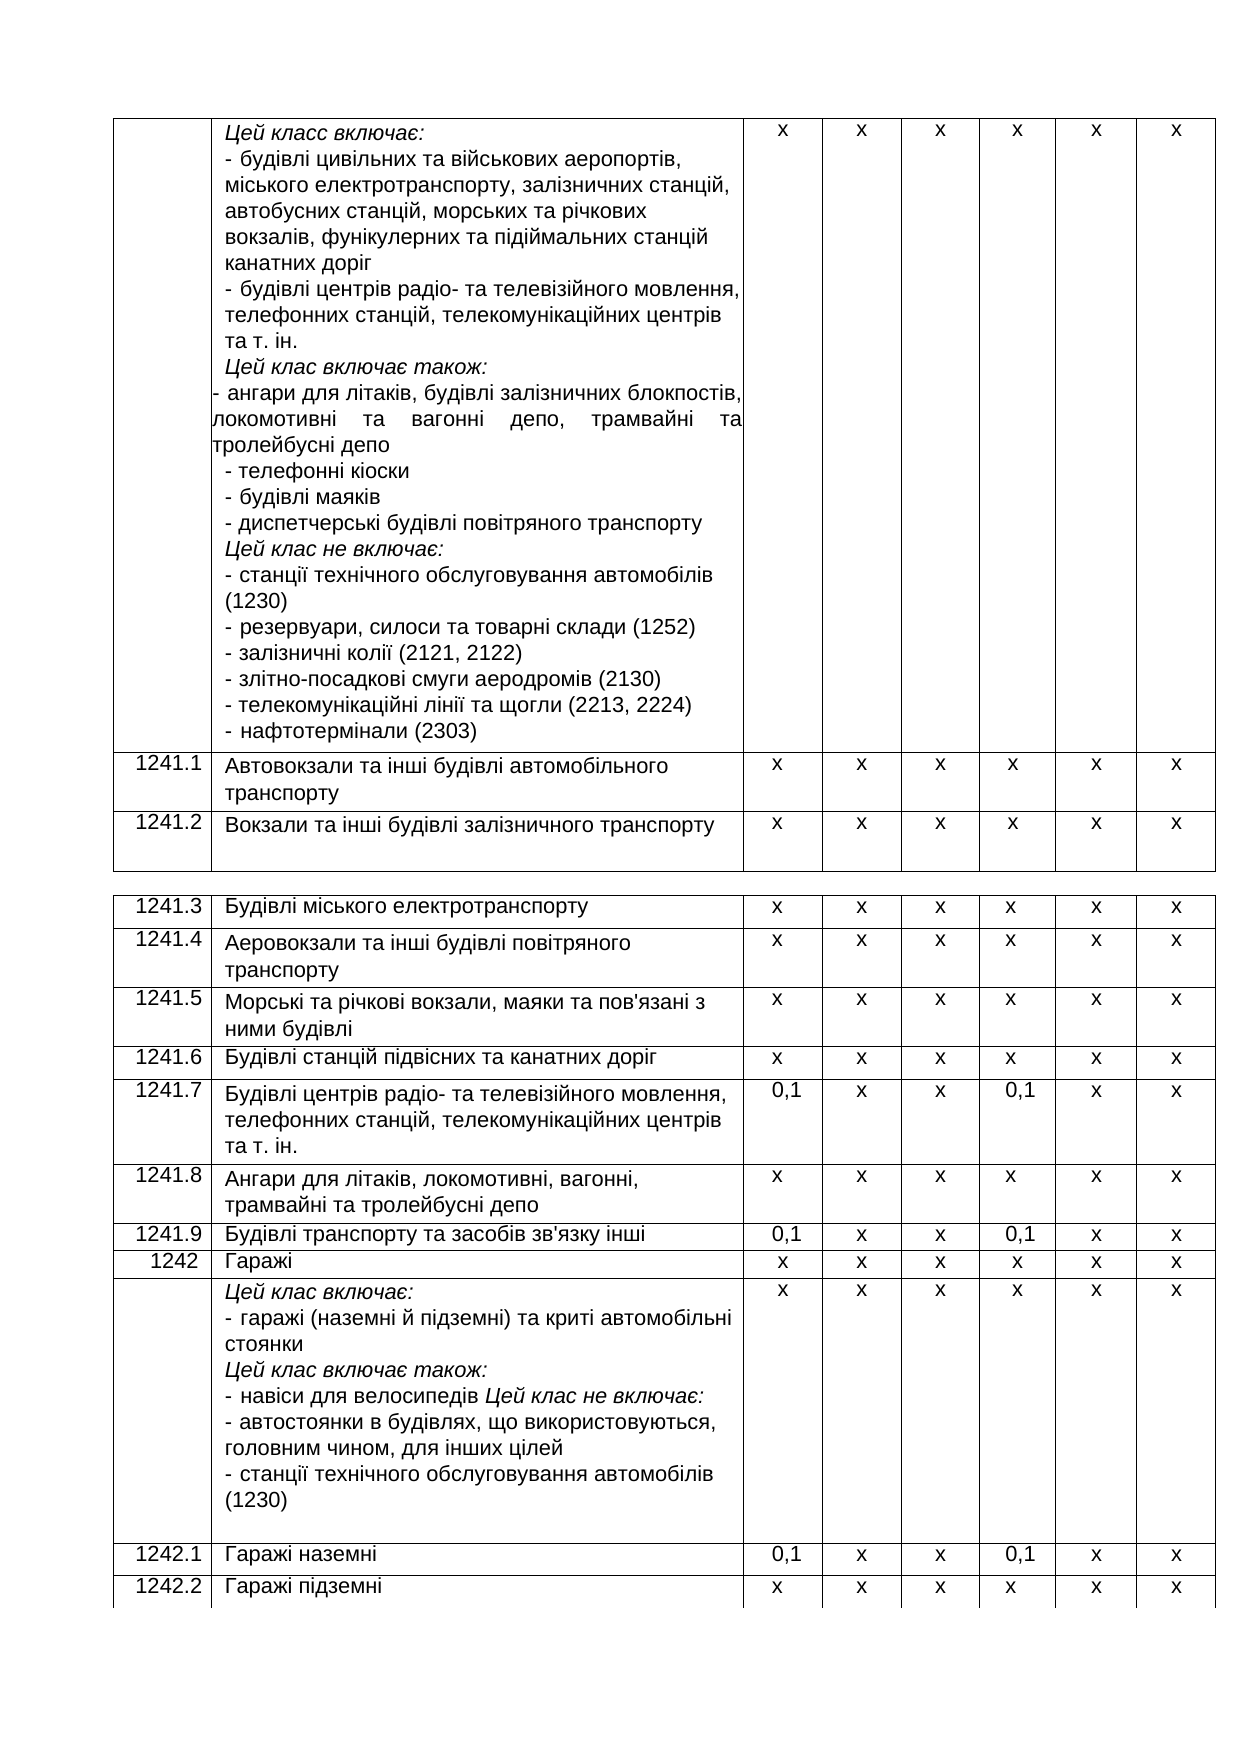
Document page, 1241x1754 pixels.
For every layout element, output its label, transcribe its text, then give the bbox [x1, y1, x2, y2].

table_cell х [1137, 1576, 1215, 1608]
table_cell х [980, 1279, 1055, 1543]
table_cell х [1056, 988, 1136, 1046]
table_cell 1241.7 [114, 1080, 211, 1164]
table_cell х [980, 929, 1055, 987]
table_cell х [823, 1576, 901, 1608]
table_cell х [902, 1576, 979, 1608]
table_cell х [1056, 1544, 1136, 1575]
table_cell 1242.1 [114, 1544, 211, 1575]
table_cell 1241.5 [114, 988, 211, 1046]
table_cell 0,1 [744, 1544, 822, 1575]
table_cell х [744, 1279, 822, 1543]
table_cell 1241.8 [114, 1165, 211, 1223]
table_cell х [823, 1047, 901, 1079]
table_cell х [823, 1165, 901, 1223]
table_cell х [1137, 812, 1215, 871]
table_header х [902, 896, 979, 928]
table_cell х [902, 1080, 979, 1164]
table_cell Будівлі станцій підвісних та канатних доріг [212, 1047, 743, 1079]
table_cell х [1137, 988, 1215, 1046]
table_cell Гаражі [212, 1251, 743, 1278]
table_cell х [980, 1047, 1055, 1079]
table_header х [744, 896, 822, 928]
table_cell 0,1 [980, 1544, 1055, 1575]
table_header х [980, 896, 1055, 928]
table_cell Гаражі підземні [212, 1576, 743, 1608]
table_cell х [902, 1544, 979, 1575]
table_cell х [902, 1279, 979, 1543]
table_cell Гаражі наземні [212, 1544, 743, 1575]
table_cell х [1056, 1576, 1136, 1608]
table_cell х [823, 1544, 901, 1575]
table_cell х [1137, 1047, 1215, 1079]
table_cell х [1137, 1279, 1215, 1543]
table_cell Аеровокзали та інші будівлі повітряного транспорту [212, 929, 743, 987]
table_cell 1241.2 [114, 812, 211, 871]
table_cell [114, 119, 211, 752]
table_cell х [1056, 1279, 1136, 1543]
table_cell х [1137, 1080, 1215, 1164]
table_cell х [744, 753, 822, 811]
table_cell Цей класс включає: будівлі цивільних та військових аеропортів, міського електротранспорту, залізничних станцій, автобусних станцій, морських та річкових вокзалів, фунікулерних та підіймальних станцій канатних доріг будівлі центрів радіо- та телевізійного мовлення, телефонних станцій, телекомунікаційних центрів та т. ін. Цей клас включає також: ангари для літаків, будівлі залізничних блокпостів, локомотивні та вагонні депо, трамвайні та тролейбусні депо телефонні кіоски будівлі маяків диспетчерські будівлі повітряного транспорту Цей клас не включає: станції технічного обслуговування автомобілів (1230) резервуари, силоси та товарні склади (1252) залізничні колії (2121, 2122) злітно-посадкові смуги аеродромів (2130) телекомунікаційні лінії та щогли (2213, 2224) нафтотермінали (2303) [212, 119, 743, 752]
table_cell 1241.4 [114, 929, 211, 987]
table_cell х [1137, 1224, 1215, 1250]
table_header х [823, 896, 901, 928]
table_cell Будівлі центрів радіо- та телевізійного мовлення, телефонних станцій, телекомунікаційних центрів та т. ін. [212, 1080, 743, 1164]
table_cell х [744, 812, 822, 871]
table_cell Ангари для літаків, локомотивні, вагонні, трамвайні та тролейбусні депо [212, 1165, 743, 1223]
table_cell х [823, 988, 901, 1046]
table_cell х [902, 1165, 979, 1223]
table_cell х [744, 1047, 822, 1079]
table_cell Вокзали та інші будівлі залізничного транспорту [212, 812, 743, 871]
table_cell Автовокзали та інші будівлі автомобільного транспорту [212, 753, 743, 811]
table_cell х [1137, 1251, 1215, 1278]
table_cell х [1056, 753, 1136, 811]
table_cell х [902, 988, 979, 1046]
table_header Будівлі міського електротранспорту [212, 896, 743, 928]
table_cell х [902, 1224, 979, 1250]
table_cell х [980, 988, 1055, 1046]
table_cell 1241.9 [114, 1224, 211, 1250]
table_cell 1242 [114, 1251, 211, 1278]
table_cell 0,1 [744, 1224, 822, 1250]
table_cell [114, 1279, 211, 1543]
table_cell х [902, 812, 979, 871]
table_cell х [1137, 1165, 1215, 1223]
table_cell 1241.1 [114, 753, 211, 811]
table_cell х [980, 119, 1055, 752]
table_cell Морські та річкові вокзали, маяки та пов'язані з ними будівлі [212, 988, 743, 1046]
table_cell Будівлі транспорту та засобів зв'язку інші [212, 1224, 743, 1250]
table_cell х [980, 1251, 1055, 1278]
table_cell х [1056, 929, 1136, 987]
table_cell 0,1 [980, 1224, 1055, 1250]
table_cell х [1056, 812, 1136, 871]
table_cell х [980, 753, 1055, 811]
table_cell 0,1 [744, 1080, 822, 1164]
table_cell х [1056, 1080, 1136, 1164]
table_cell х [823, 119, 901, 752]
table_cell х [1137, 929, 1215, 987]
table_header х [1137, 896, 1215, 928]
table_cell х [902, 753, 979, 811]
table_cell х [823, 812, 901, 871]
table_cell х [1056, 1224, 1136, 1250]
table_cell 0,1 [980, 1080, 1055, 1164]
table_cell х [1056, 119, 1136, 752]
table_cell х [1137, 119, 1215, 752]
table_cell х [744, 1165, 822, 1223]
table_cell х [744, 1251, 822, 1278]
table_cell х [980, 812, 1055, 871]
table_header х [1056, 896, 1136, 928]
table_cell х [823, 1080, 901, 1164]
table_cell х [902, 1251, 979, 1278]
table_cell х [1056, 1251, 1136, 1278]
table_cell х [1056, 1047, 1136, 1079]
table_cell х [902, 119, 979, 752]
table_cell 1241.6 [114, 1047, 211, 1079]
table_header 1241.3 [114, 896, 211, 928]
table_cell Цей клас включає: гаражі (наземні й підземні) та криті автомобільні стоянки Цей клас включає також: навіси для велосипедів Цей клас не включає: автостоянки в будівлях, що використовуються, головним чином, для інших цілей станції технічного обслуговування автомобілів (1230) [212, 1279, 743, 1543]
table_cell х [980, 1165, 1055, 1223]
table_cell х [902, 1047, 979, 1079]
table_cell х [980, 1576, 1055, 1608]
table_cell х [1137, 1544, 1215, 1575]
table_cell х [1056, 1165, 1136, 1223]
table_cell х [1137, 753, 1215, 811]
table_cell х [823, 1224, 901, 1250]
table_cell х [744, 119, 822, 752]
table_cell х [744, 1576, 822, 1608]
table_cell х [744, 929, 822, 987]
table_cell 1242.2 [114, 1576, 211, 1608]
table_cell х [744, 988, 822, 1046]
table_cell х [823, 929, 901, 987]
table_cell х [902, 929, 979, 987]
table_cell х [823, 753, 901, 811]
table_cell х [823, 1279, 901, 1543]
table_cell х [823, 1251, 901, 1278]
